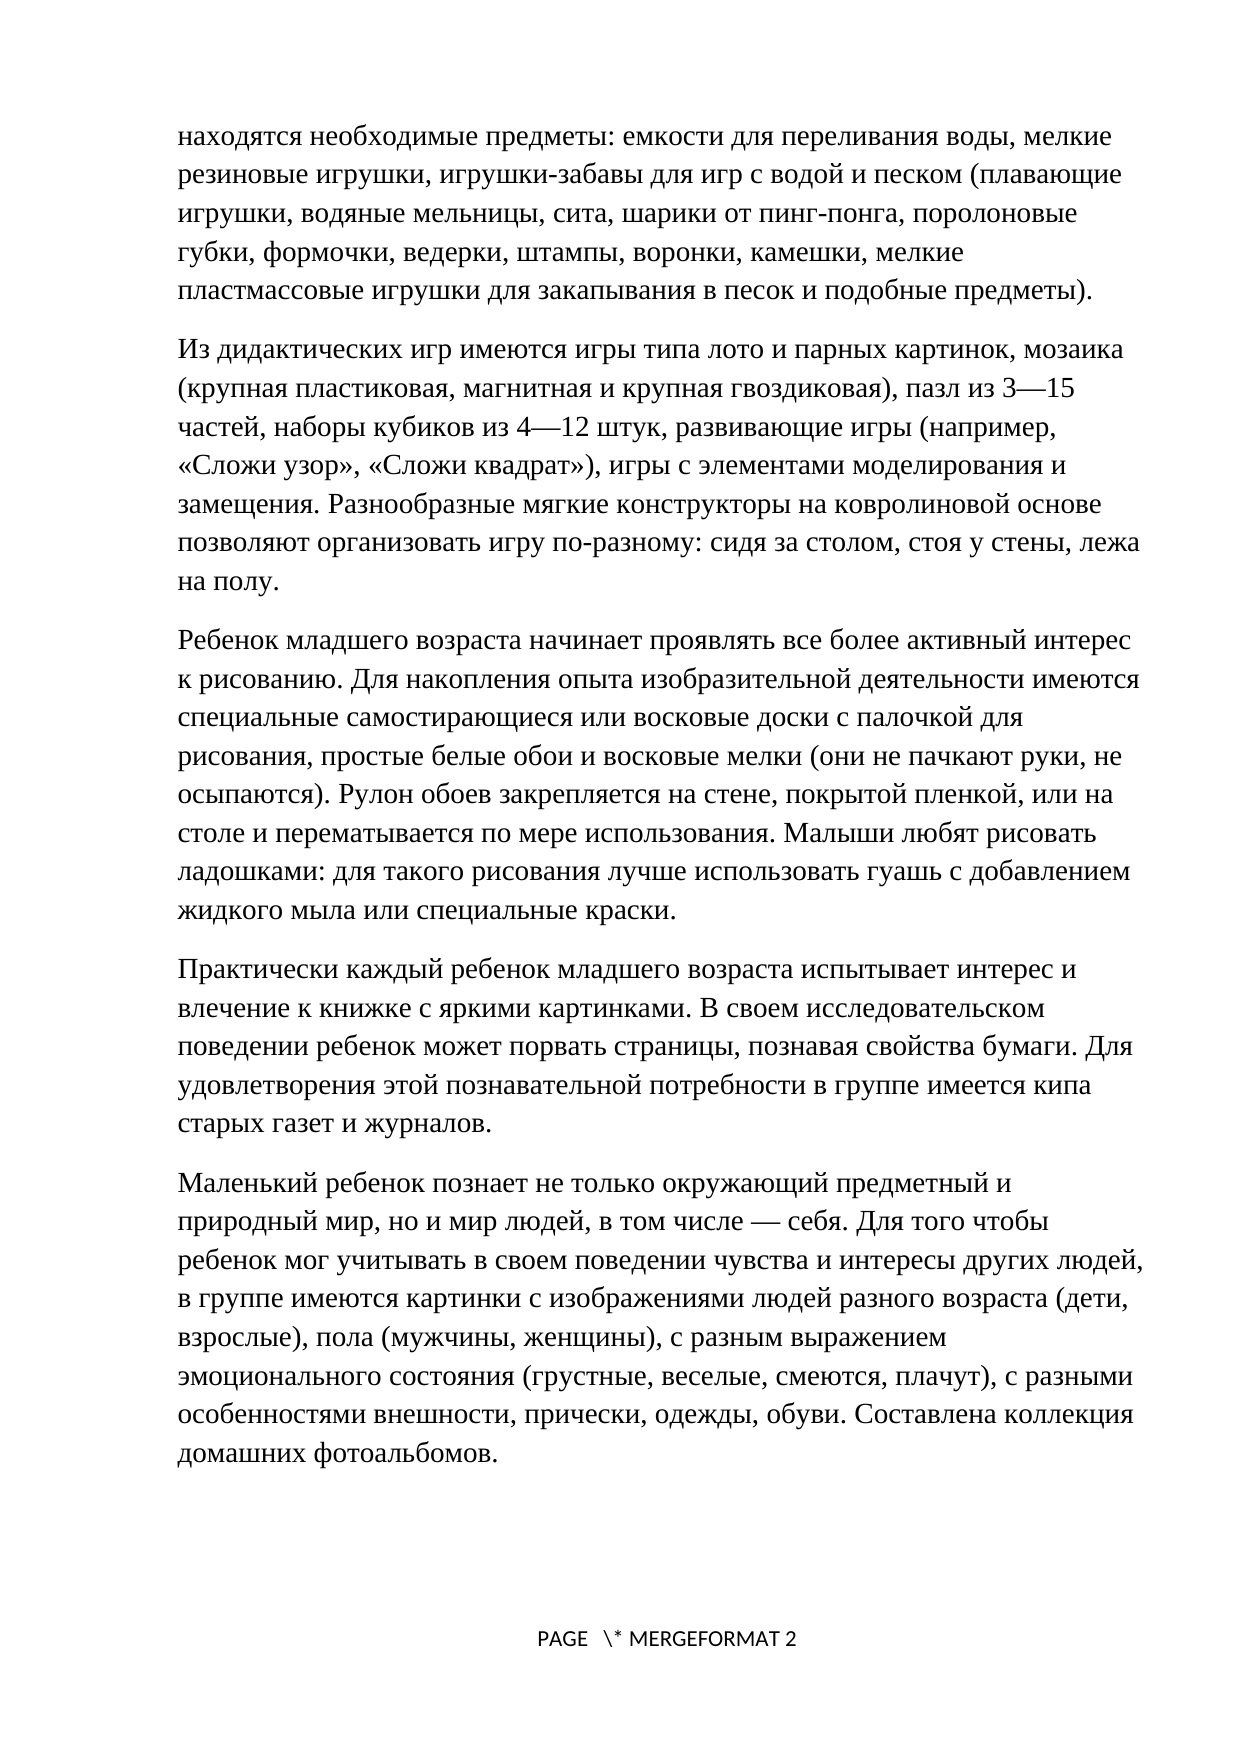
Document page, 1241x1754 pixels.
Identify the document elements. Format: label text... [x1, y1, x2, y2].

text Из дидактических игр имеются игры типа лото и парных картинок, мозаика (крупная пластиковая, магнитная и крупная гвоздиковая), пазл из 3—15 частей, наборы кубиков из 4—12 штук, развивающие игры (например, «Сложи узор», «Сложи квадрат»), игры с элементами моделирования и замещения. Разнообразные мягкие конструкторы на ковролиновой основе позволяют организовать игру по-разному: сидя за столом, стоя у стены, лежа на полу. [177, 332, 1152, 596]
text Ребенок младшего возраста начинает проявлять все более активный интерес к рисованию. Для накопления опыта изобразительной деятельности имеются специальные самостирающиеся или восковые доски с палочкой для рисования, простые белые обои и восковые мелки (они не пачкают руки, не осыпаются). Рулон обоев закрепляется на стене, покрытой пленкой, или на столе и перематывается по мере использования. Малыши любят рисовать ладошками: для такого рисования лучше использовать гуашь с добавлением жидкого мыла или специальные краски. [177, 622, 1152, 926]
text Практически каждый ребенок младшего возраста испытывает интерес и влечение к книжке с яркими картинками. В своем исследовательском поведении ребенок может порвать страницы, познавая свойства бумаги. Для удовлетворения этой познавательной потребности в группе имеется кипа старых газет и журналов. [177, 951, 1152, 1139]
text Маленький ребенок познает не только окружающий предметный и природный мир, но и мир людей, в том числе — себя. Для того чтобы ребенок мог учитывать в своем поведении чувства и интересы других людей, в группе имеются картинки с изображениями людей разного возраста (дети, взрослые), пола (мужчины, женщины), с разным выражением эмоционального состояния (грустные, веселые, смеются, плачут), с разными особенностями внешности, прически, одежды, обуви. Составлена коллекция домашних фотоальбомов. [177, 1165, 1152, 1468]
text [177, 118, 1152, 306]
